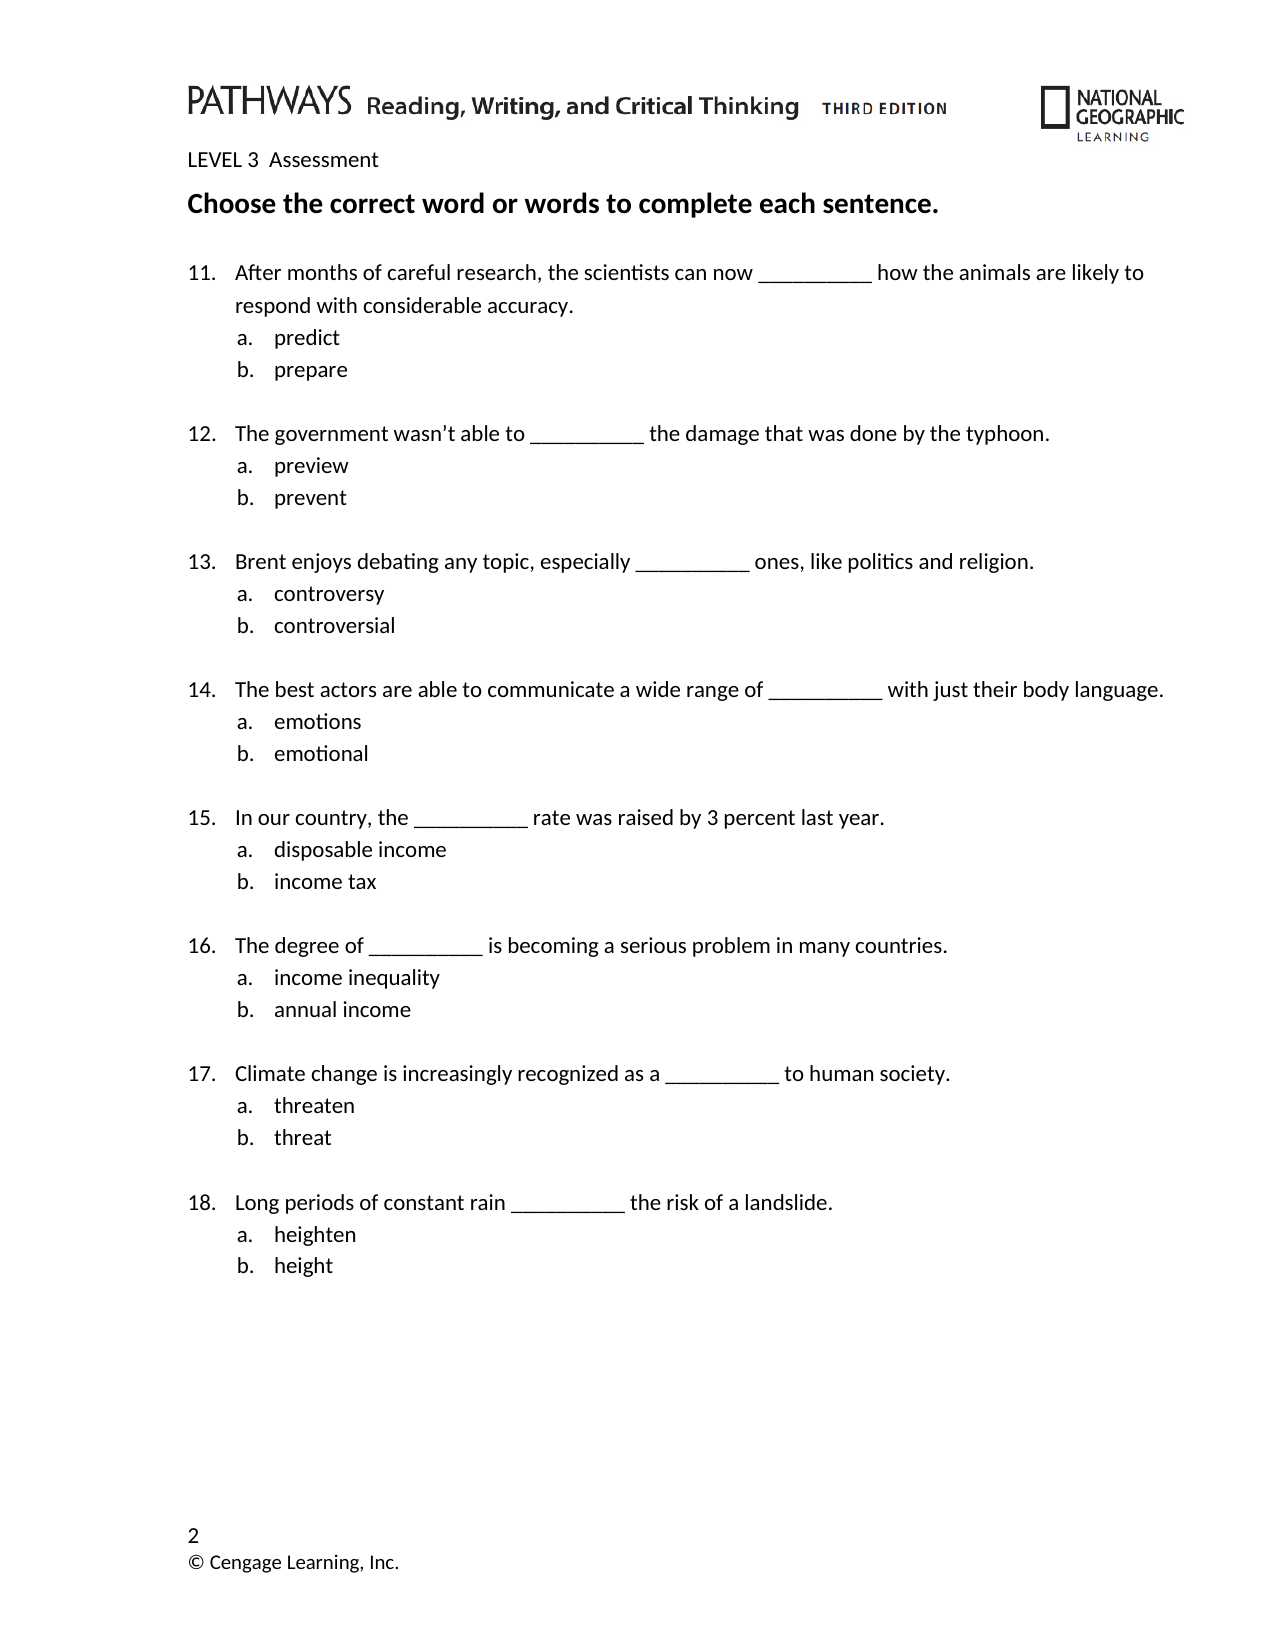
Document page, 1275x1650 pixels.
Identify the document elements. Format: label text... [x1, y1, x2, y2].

table_cell income tax [269, 867, 1014, 899]
text 16. The degree of __________ is becoming a serious problem in many countries. [187, 931, 1200, 959]
table_header a. [232, 579, 269, 611]
table_header a. [232, 1220, 269, 1252]
table_cell b. [232, 867, 269, 899]
table_header a. [232, 835, 269, 867]
table_cell prevent [269, 483, 1014, 515]
table_cell b. [232, 611, 269, 643]
table_header controversy [269, 579, 1014, 611]
text Choose the correct word or words to complete each sentence. [187, 185, 1200, 221]
text 14. The best actors are able to communicate a wide range of __________ with just their body language. [187, 675, 1200, 703]
text 18. Long periods of constant rain __________ the risk of a landslide. [187, 1188, 1200, 1216]
text 17. Climate change is increasingly recognized as a __________ to human society. [187, 1059, 1200, 1087]
table_cell height [269, 1252, 1014, 1283]
table_cell annual income [269, 995, 1014, 1027]
table_header predict [269, 323, 1014, 355]
table_header heighten [269, 1220, 1014, 1252]
table_header a. [232, 323, 269, 355]
text 15. In our country, the __________ rate was raised by 3 percent last year. [187, 803, 1200, 831]
table_cell b. [232, 995, 269, 1027]
table_header a. [232, 451, 269, 483]
table_cell emotional [269, 739, 1014, 771]
table_header disposable income [269, 835, 1014, 867]
picture [178, 75, 1190, 145]
table_header emotions [269, 707, 1014, 739]
text 13. Brent enjoys debating any topic, especially __________ ones, like politics and religion. [187, 547, 1200, 575]
table_header a. [232, 1092, 269, 1123]
table_cell b. [232, 1124, 269, 1155]
table_header income inequality [269, 964, 1014, 995]
table_cell b. [232, 1252, 269, 1283]
table_header a. [232, 964, 269, 995]
table_cell threat [269, 1124, 1014, 1155]
table_header threaten [269, 1092, 1014, 1123]
table_cell b. [232, 739, 269, 771]
text 12. The government wasn’t able to __________ the damage that was done by the typhoon. [187, 419, 1200, 447]
table_cell prepare [269, 355, 1014, 387]
table_header preview [269, 451, 1014, 483]
table_cell b. [232, 483, 269, 515]
table_cell controversial [269, 611, 1014, 643]
table_cell b. [232, 355, 269, 387]
text 11. After months of careful research, the scientists can now __________ how the animals are likely to respond with considerable accuracy. [187, 258, 1200, 319]
table_header a. [232, 707, 269, 739]
